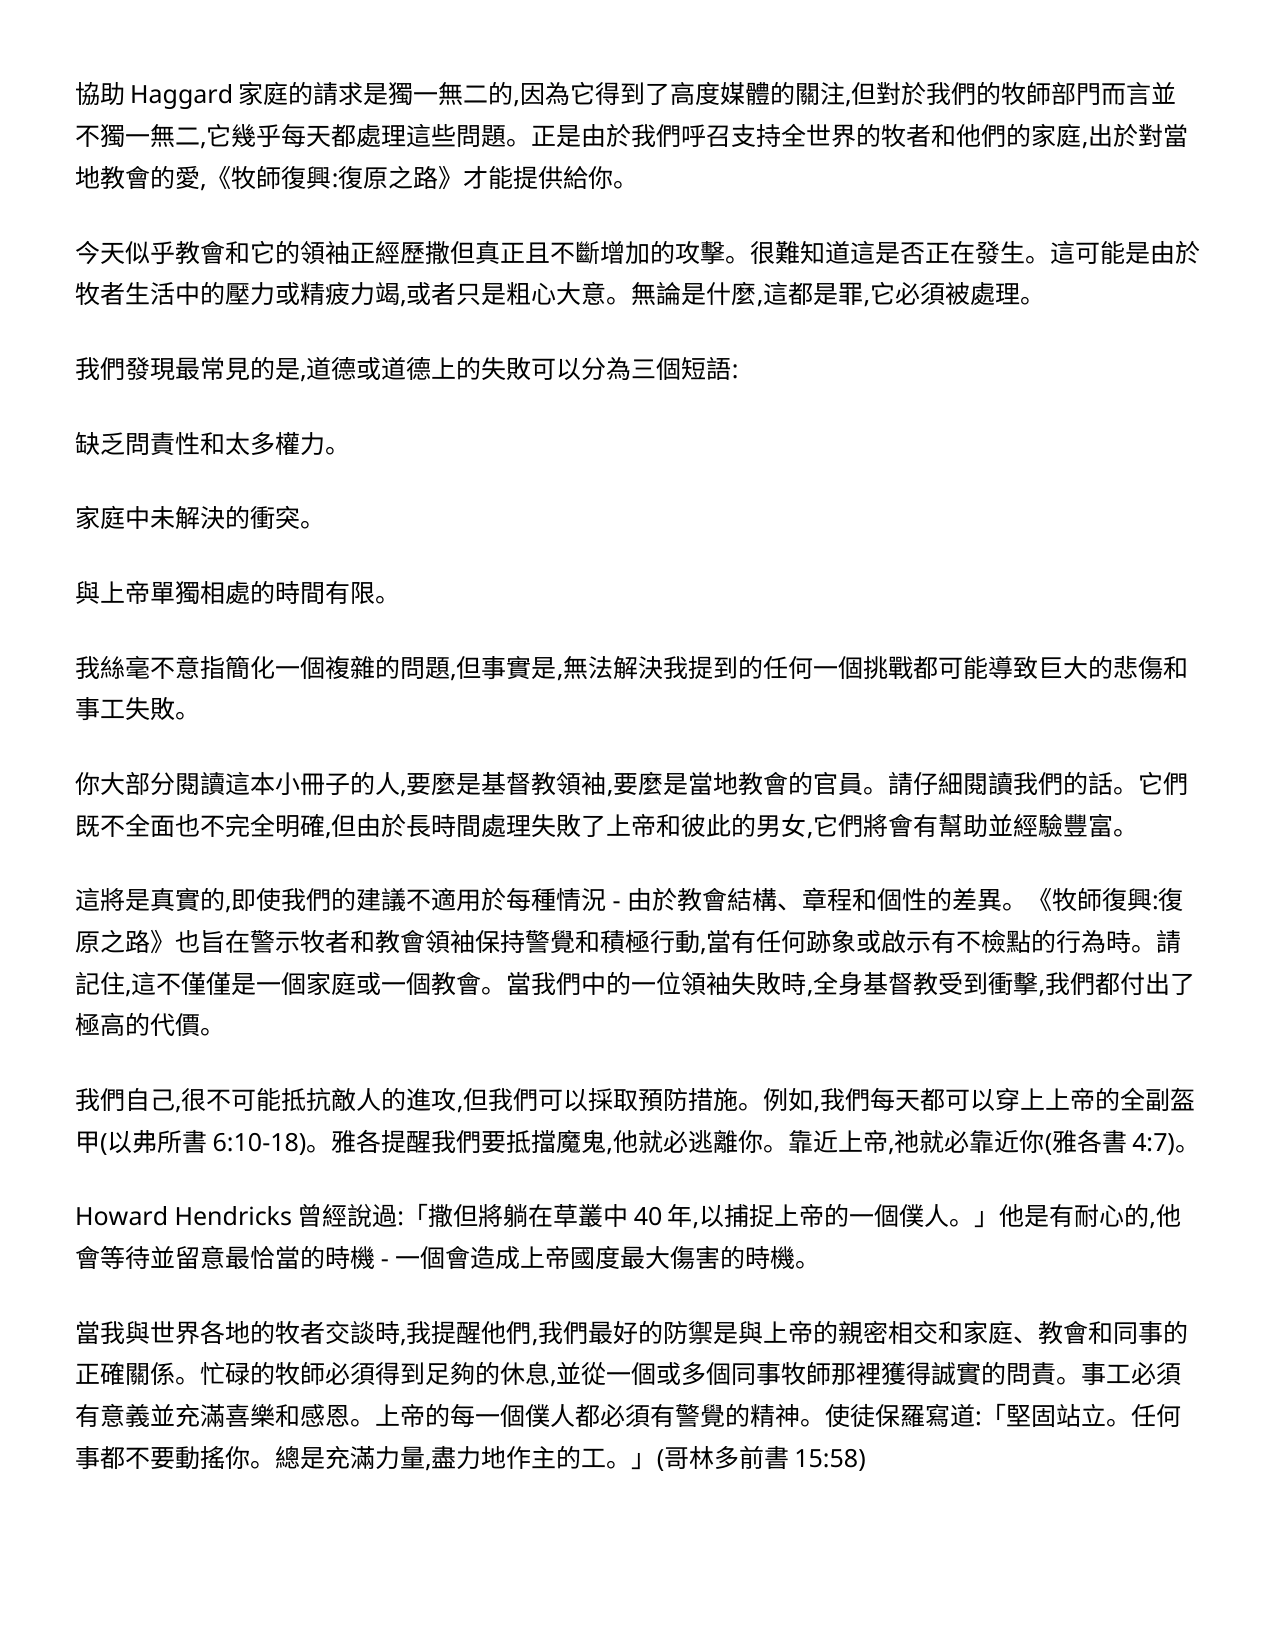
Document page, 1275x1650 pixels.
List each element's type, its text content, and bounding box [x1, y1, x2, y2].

text 家庭中未解決的衝突。 [75, 499, 1200, 535]
text Howard Hendricks曾經說過:「撒但將躺在草叢中40年,以捕捉上帝的一個僕人。」他是有耐心的,他會等待並留意最恰當的時機 - 一個會造成上帝國度最大傷害的時機。 [75, 1197, 1200, 1275]
text 今天似乎教會和它的領袖正經歷撒但真正且不斷增加的攻擊。很難知道這是否正在發生。這可能是由於牧者生活中的壓力或精疲力竭,或者只是粗心大意。無論是什麼,這都是罪,它必須被處理。 [75, 233, 1200, 311]
text 協助Haggard家庭的請求是獨一無二的,因為它得到了高度媒體的關注,但對於我們的牧師部門而言並不獨一無二,它幾乎每天都處理這些問題。正是由於我們呼召支持全世界的牧者和他們的家庭,出於對當地教會的愛,《牧師復興:復原之路》才能提供給你。 [75, 75, 1200, 194]
text 你大部分閱讀這本小冊子的人,要麼是基督教領袖,要麼是當地教會的官員。請仔細閱讀我們的話。它們既不全面也不完全明確,但由於長時間處理失敗了上帝和彼此的男女,它們將會有幫助並經驗豐富。 [75, 764, 1200, 842]
text 當我與世界各地的牧者交談時,我提醒他們,我們最好的防禦是與上帝的親密相交和家庭、教會和同事的正確關係。忙碌的牧師必須得到足夠的休息,並從一個或多個同事牧師那裡獲得誠實的問責。事工必須有意義並充滿喜樂和感恩。上帝的每一個僕人都必須有警覺的精神。使徒保羅寫道:「堅固站立。任何事都不要動搖你。總是充滿力量,盡力地作主的工。」(哥林多前書15:58) [75, 1313, 1200, 1474]
text 缺乏問責性和太多權力。 [75, 424, 1200, 460]
text 與上帝單獨相處的時間有限。 [75, 573, 1200, 610]
text 這將是真實的,即使我們的建議不適用於每種情況 - 由於教會結構、章程和個性的差異。《牧師復興:復原之路》也旨在警示牧者和教會領袖保持警覺和積極行動,當有任何跡象或啟示有不檢點的行為時。請記住,這不僅僅是一個家庭或一個教會。當我們中的一位領袖失敗時,全身基督教受到衝擊,我們都付出了極高的代價。 [75, 881, 1200, 1042]
text 我們發現最常見的是,道德或道德上的失敗可以分為三個短語: [75, 349, 1200, 386]
text 我絲毫不意指簡化一個複雜的問題,但事實是,無法解決我提到的任何一個挑戰都可能導致巨大的悲傷和事工失敗。 [75, 648, 1200, 726]
text 我們自己,很不可能抵抗敵人的進攻,但我們可以採取預防措施。例如,我們每天都可以穿上上帝的全副盔甲(以弗所書6:10-18)。雅各提醒我們要抵擋魔鬼,他就必逃離你。靠近上帝,祂就必靠近你(雅各書4:7)。 [75, 1081, 1200, 1158]
